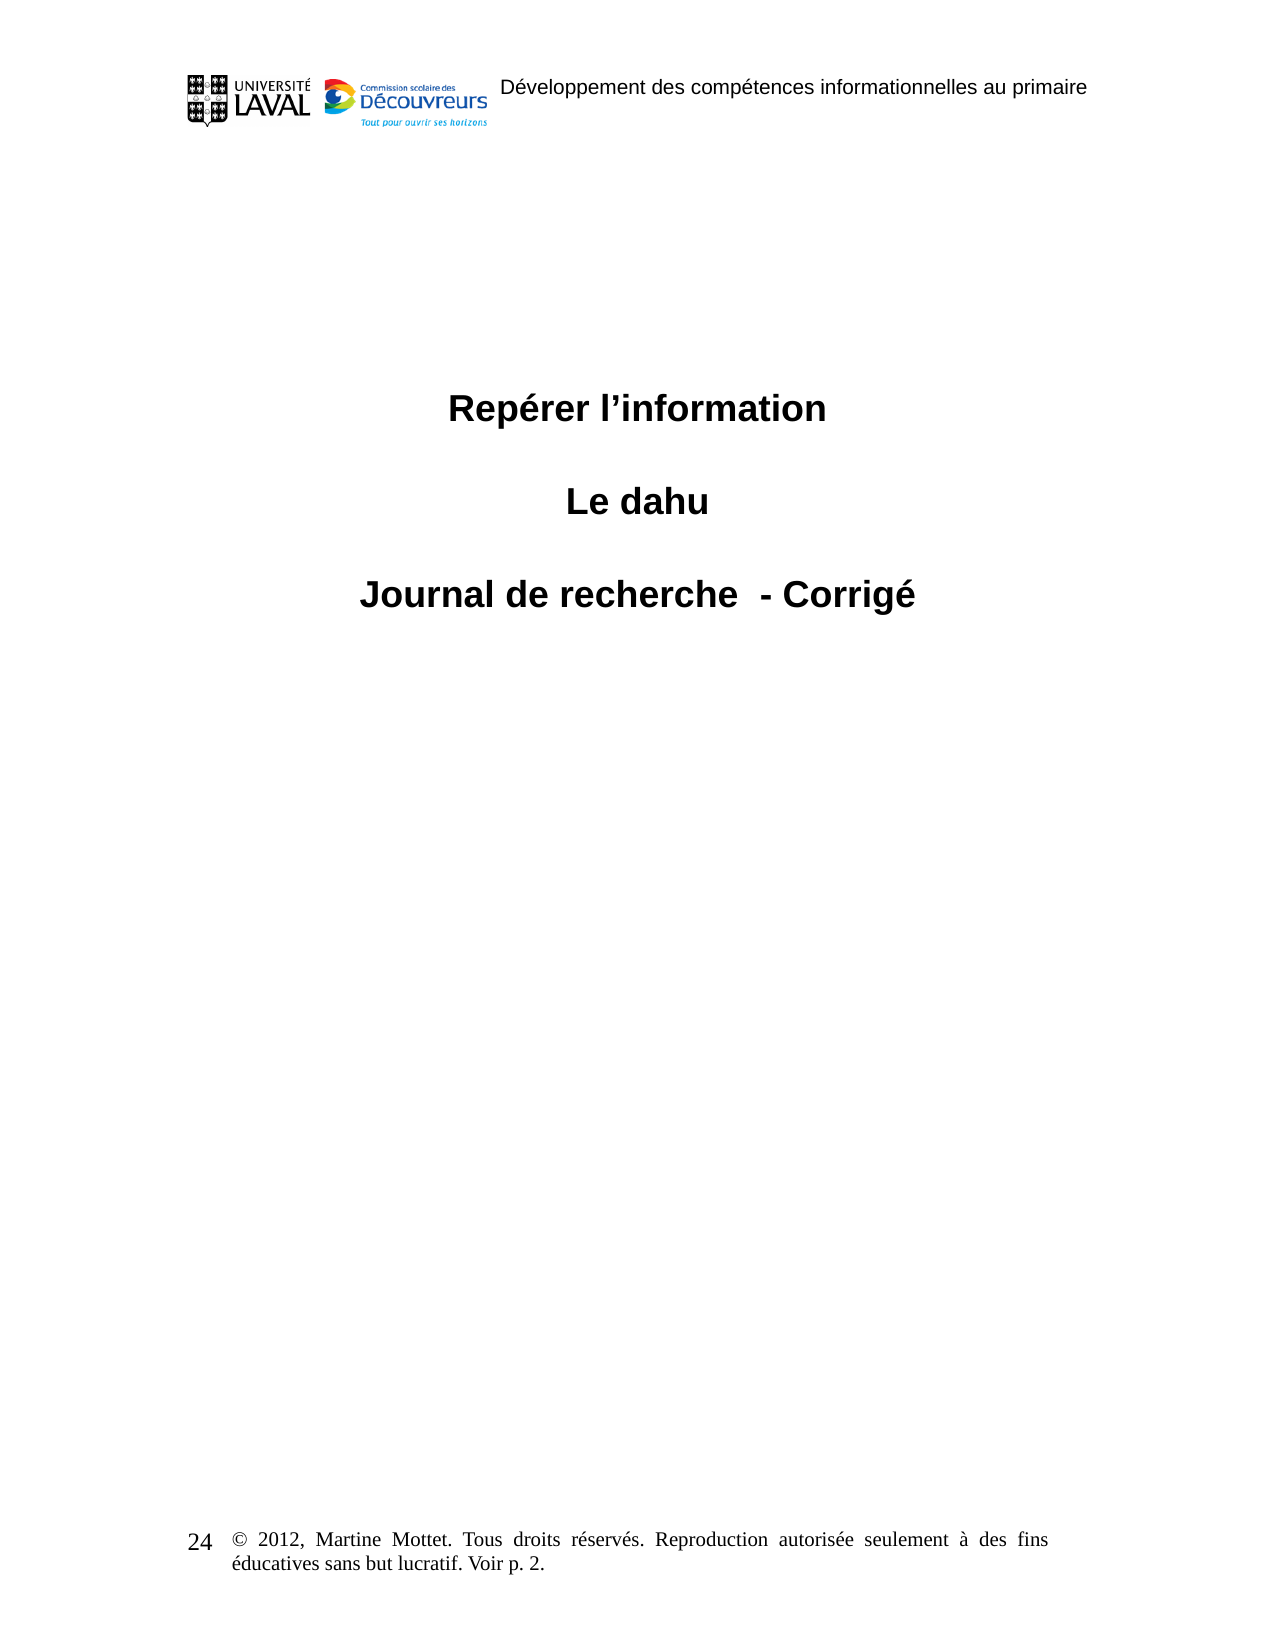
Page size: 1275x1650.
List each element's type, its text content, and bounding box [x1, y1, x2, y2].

subtitle Journal de recherche - Corrigé [187, 572, 1088, 616]
subtitle Repérer l’information [187, 386, 1088, 429]
subtitle Le dahu [187, 479, 1088, 522]
picture [324, 79, 487, 127]
picture [187, 75, 311, 127]
